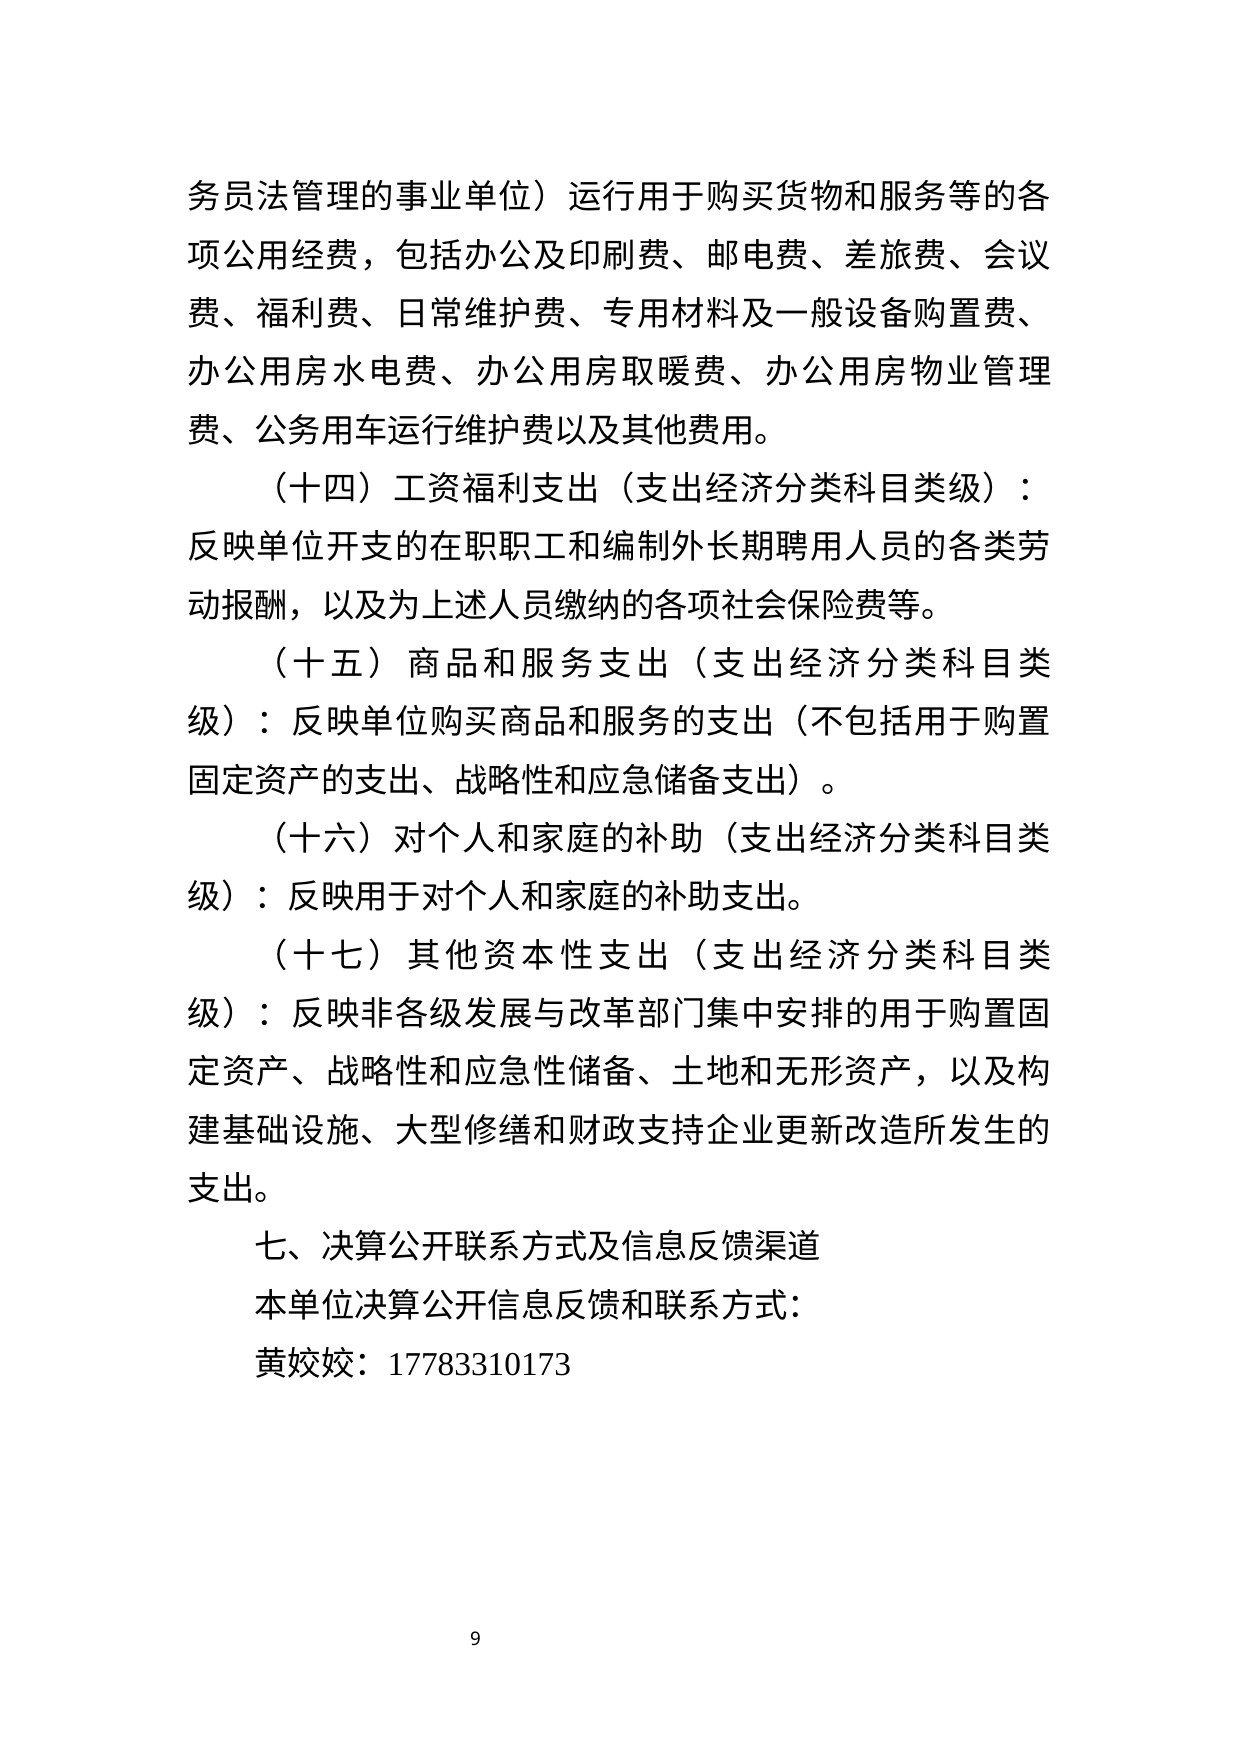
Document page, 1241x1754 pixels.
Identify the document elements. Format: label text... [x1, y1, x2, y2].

text （十五）商品和服务支出（支出经济分类科目类级）：反映单位购买商品和服务的支出（不包括用于购置固定资产的支出、战略性和应急储备支出）。 [187, 629, 1053, 804]
text 本单位决算公开信息反馈和联系方式： [187, 1270, 1053, 1329]
text （十七）其他资本性支出（支出经济分类科目类级）：反映非各级发展与改革部门集中安排的用于购置固定资产、战略性和应急性储备、土地和无形资产，以及构建基础设施、大型修缮和财政支持企业更新改造所发生的支出。 [187, 920, 1053, 1212]
text 黄姣姣：17783310173 [187, 1329, 1053, 1387]
text 七、决算公开联系方式及信息反馈渠道 [187, 1212, 1053, 1270]
text （十六）对个人和家庭的补助（支出经济分类科目类级）：反映用于对个人和家庭的补助支出。 [187, 804, 1053, 920]
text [187, 162, 1053, 454]
text （十四）工资福利支出（支出经济分类科目类级）：反映单位开支的在职职工和编制外长期聘用人员的各类劳动报酬，以及为上述人员缴纳的各项社会保险费等。 [187, 454, 1053, 629]
